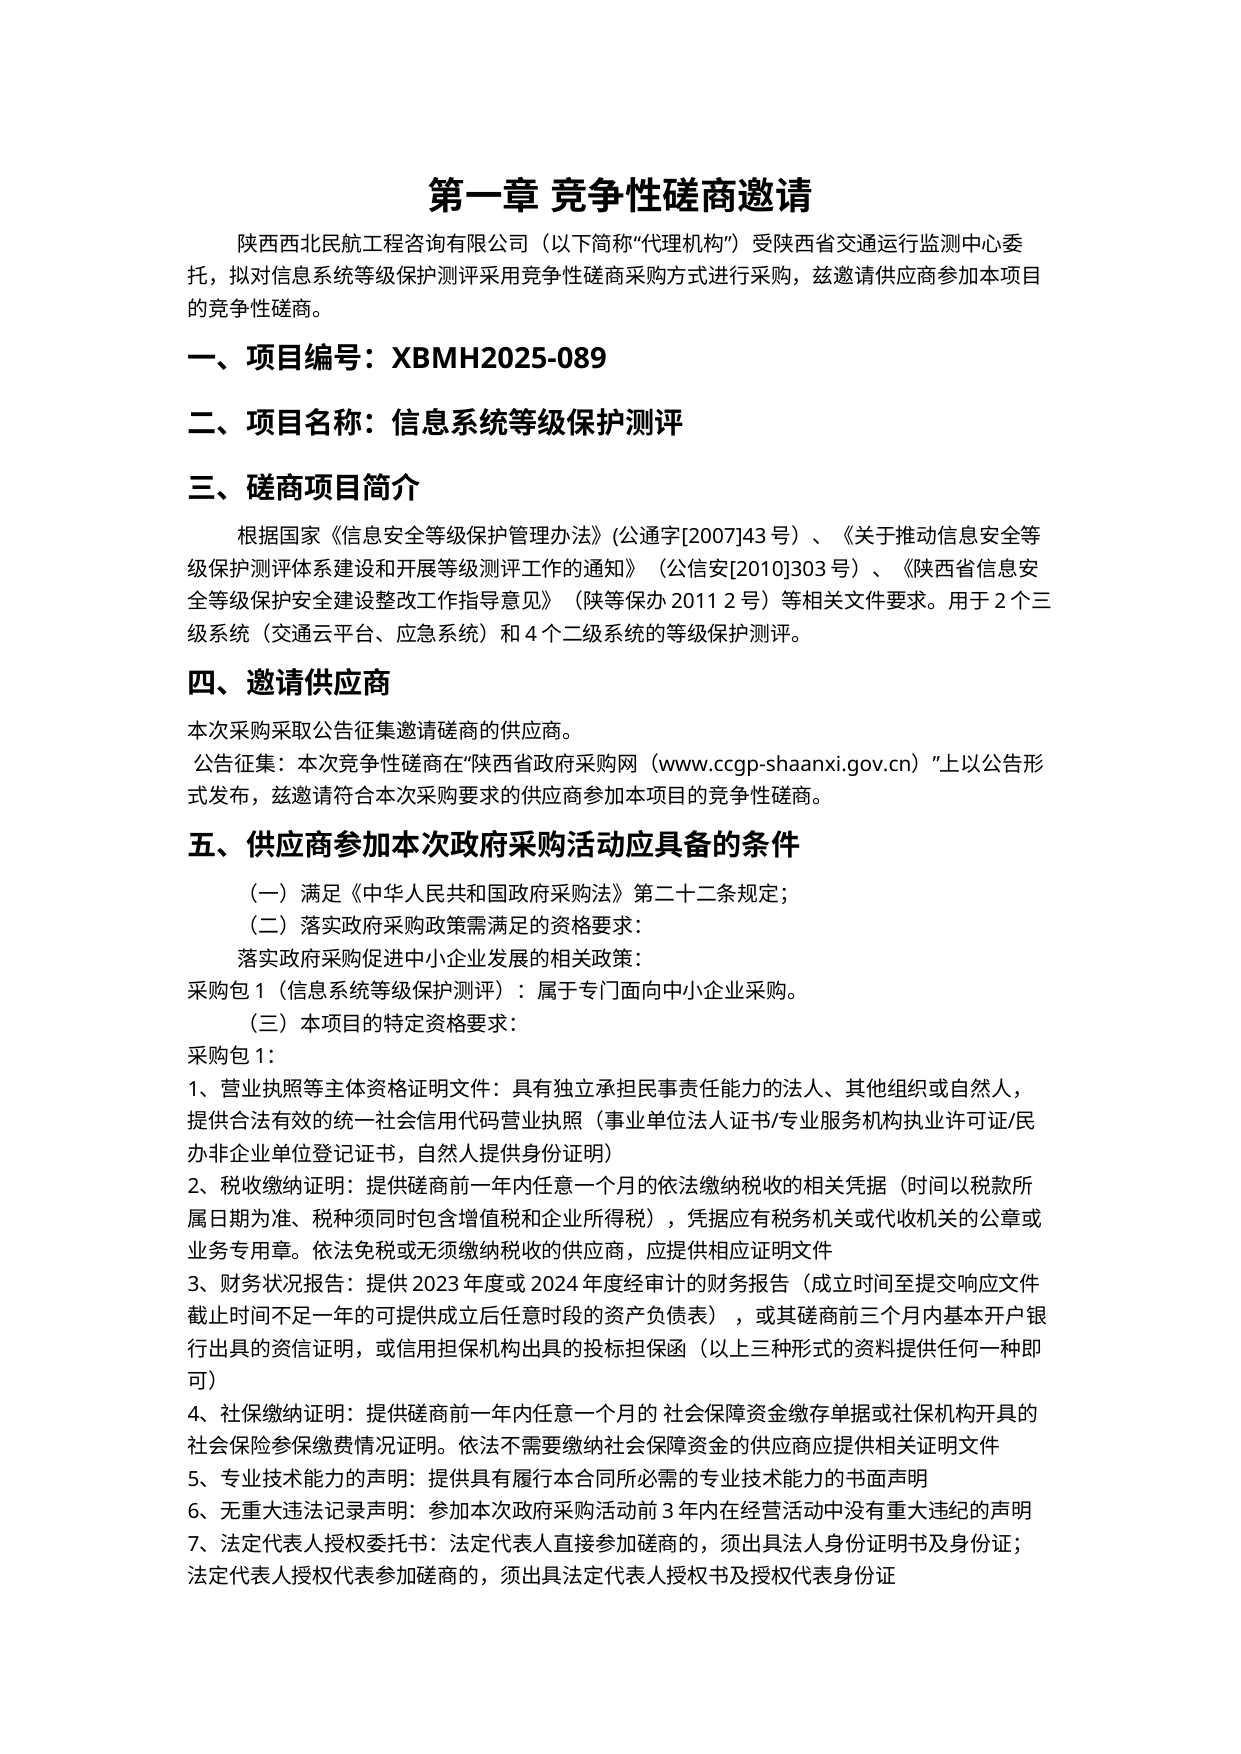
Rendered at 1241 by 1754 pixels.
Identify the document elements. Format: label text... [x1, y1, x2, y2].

text 第一章 竞争性磋商邀请 [187, 162, 1053, 227]
text 根据国家《信息安全等级保护管理办法》(公通字[2007]43号）、《关于推动信息安全等级保护测评体系建设和开展等级测评工作的通知》（公信安[2010]303号）、《陕西省信息安全等级保护安全建设整改工作指导意见》（陕等保办2011 2号）等相关文件要求。用于2个三级系统（交通云平台、应急系统）和4个二级系统的等级保护测评。 [187, 519, 1053, 649]
text 5、专业技术能力的声明：提供具有履行本合同所必需的专业技术能力的书面声明 [187, 1462, 1053, 1494]
text 落实政府采购促进中小企业发展的相关政策： [187, 942, 1053, 974]
text 本次采购采取公告征集邀请磋商的供应商。 [187, 714, 1053, 747]
text 6、无重大违法记录声明：参加本次政府采购活动前3年内在经营活动中没有重大违纪的声明 [187, 1494, 1053, 1527]
text 2、税收缴纳证明：提供磋商前一年内任意一个月的依法缴纳税收的相关凭据（时间以税款所属日期为准、税种须同时包含增值税和企业所得税），凭据应有税务机关或代收机关的公章或业务专用章。依法免税或无须缴纳税收的供应商，应提供相应证明文件 [187, 1169, 1053, 1267]
text 四、邀请供应商 [187, 649, 1053, 714]
text （二）落实政府采购政策需满足的资格要求： [187, 909, 1053, 942]
text 采购包1： [187, 1039, 1053, 1072]
text （一）满足《中华人民共和国政府采购法》第二十二条规定； [187, 877, 1053, 909]
text 公告征集：本次竞争性磋商在“陕西省政府采购网（www.ccgp-shaanxi.gov.cn）”上以公告形式发布，兹邀请符合本次采购要求的供应商参加本项目的竞争性磋商。 [187, 747, 1053, 812]
text 三、磋商项目简介 [187, 454, 1053, 519]
text 4、社保缴纳证明：提供磋商前一年内任意一个月的 社会保障资金缴存单据或社保机构开具的社会保险参保缴费情况证明。依法不需要缴纳社会保障资金的供应商应提供相关证明文件 [187, 1397, 1053, 1462]
text 陕西西北民航工程咨询有限公司（以下简称“代理机构”）受陕西省交通运行监测中心委托，拟对信息系统等级保护测评采用竞争性磋商采购方式进行采购，兹邀请供应商参加本项目的竞争性磋商。 [187, 227, 1053, 324]
text 7、法定代表人授权委托书：法定代表人直接参加磋商的，须出具法人身份证明书及身份证；法定代表人授权代表参加磋商的，须出具法定代表人授权书及授权代表身份证 [187, 1527, 1053, 1592]
text 1、营业执照等主体资格证明文件：具有独立承担民事责任能力的法人、其他组织或自然人，提供合法有效的统一社会信用代码营业执照（事业单位法人证书/专业服务机构执业许可证/民办非企业单位登记证书，自然人提供身份证明） [187, 1072, 1053, 1169]
text 二、项目名称：信息系统等级保护测评 [187, 389, 1053, 454]
text 五、供应商参加本次政府采购活动应具备的条件 [187, 812, 1053, 877]
text （三）本项目的特定资格要求： [187, 1007, 1053, 1039]
text 3、财务状况报告：提供2023年度或2024年度经审计的财务报告（成立时间至提交响应文件截止时间不足一年的可提供成立后任意时段的资产负债表） ，或其磋商前三个月内基本开户银行出具的资信证明，或信用担保机构出具的投标担保函（以上三种形式的资料提供任何一种即可） [187, 1267, 1053, 1397]
text 一、项目编号：XBMH2025-089 [187, 324, 1053, 389]
text 采购包1（信息系统等级保护测评）：属于专门面向中小企业采购。 [187, 974, 1053, 1007]
